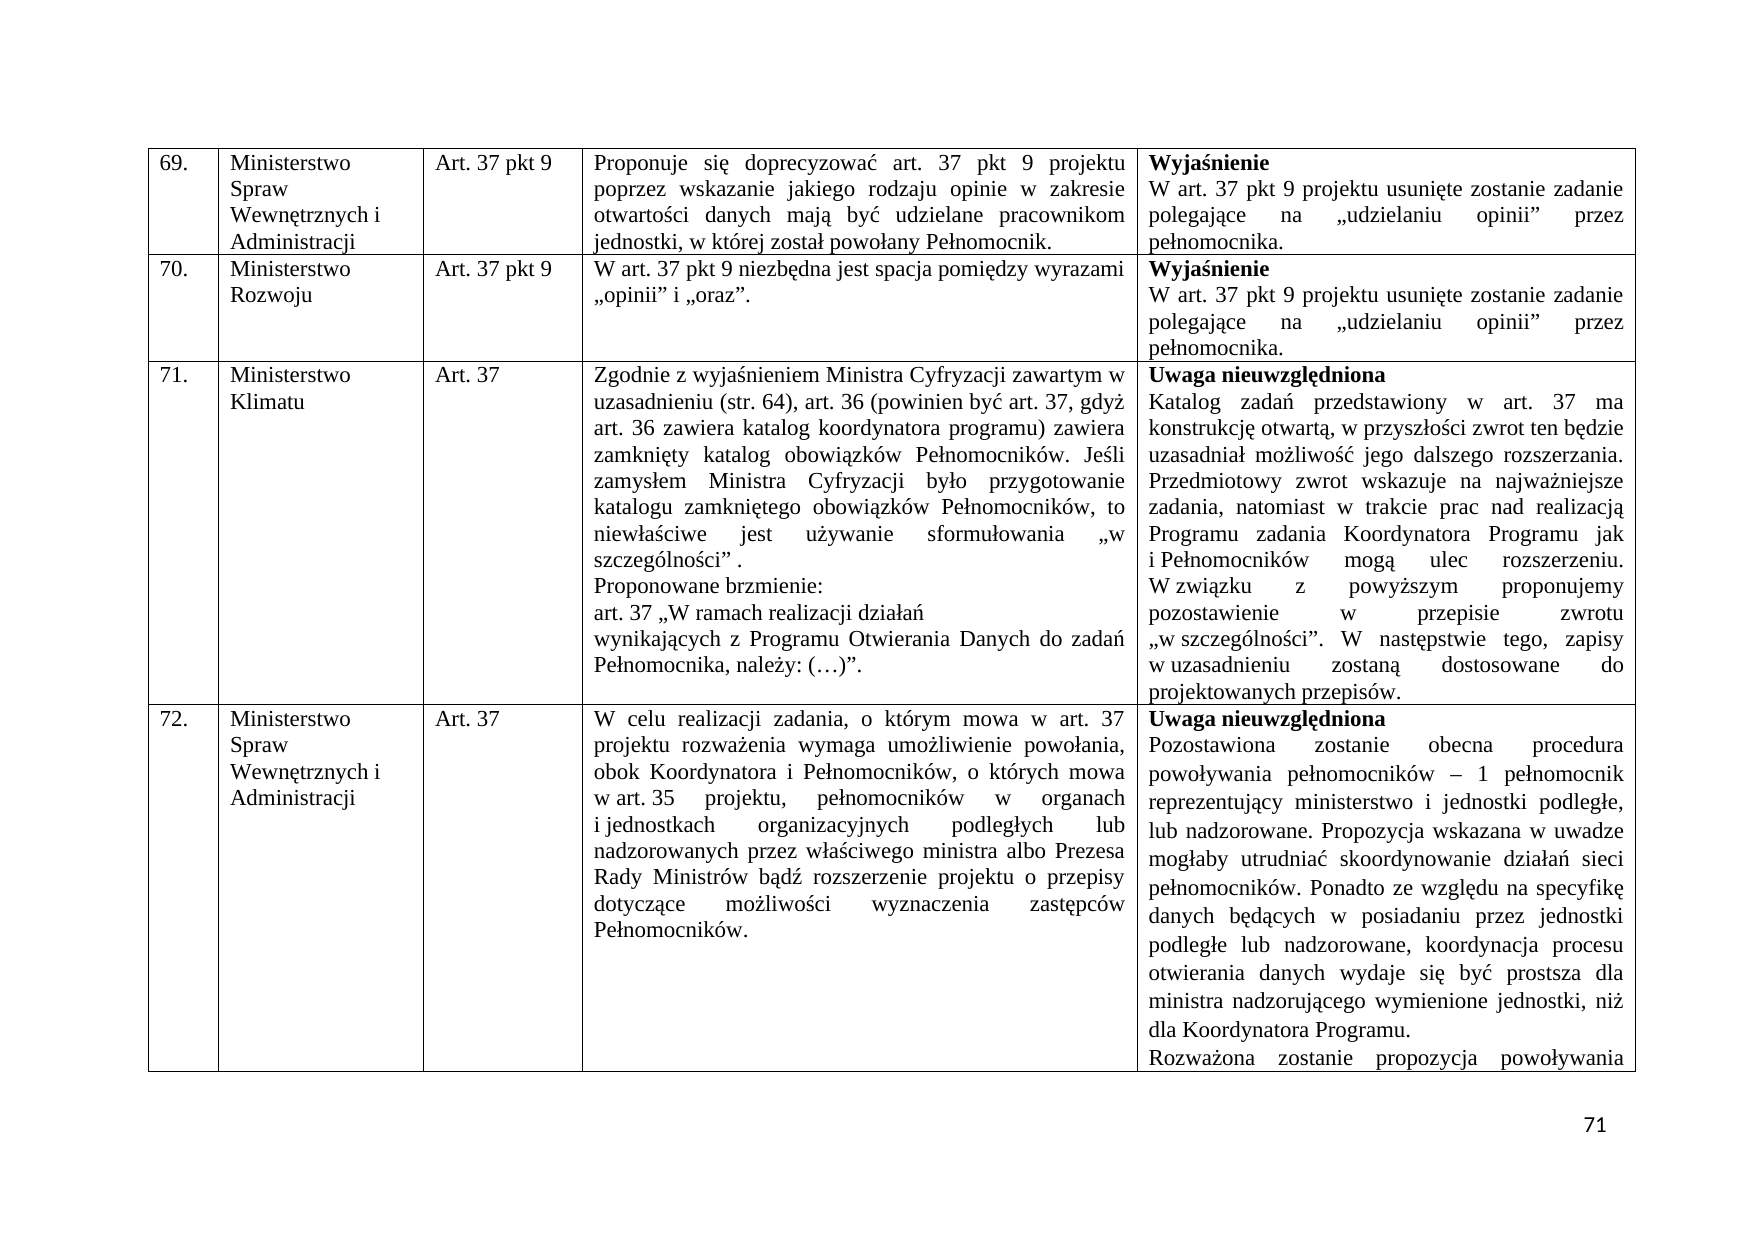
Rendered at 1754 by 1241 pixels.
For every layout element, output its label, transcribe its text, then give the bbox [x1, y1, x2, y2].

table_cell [219, 705, 423, 1071]
table_cell [149, 362, 218, 704]
table_cell Wyjaśnienie W art. 37 pkt 9 projektu usunięte zostanie zadanie polegające na „udzielaniu opinii” przez pełnomocnika. [1138, 149, 1635, 254]
table_cell Proponuje się doprecyzować art. 37 pkt 9 projektu poprzez wskazanie jakiego rodzaju opinie w zakresie otwartości danych mają być udzielane pracownikom jednostki, w której został powołany Pełnomocnik. [583, 149, 1137, 254]
table_cell Ministerstwo Rozwoju [219, 255, 423, 361]
table_cell Ministerstwo Klimatu [219, 362, 423, 704]
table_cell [1138, 705, 1635, 1071]
table_cell Art. 37 pkt 9 [424, 255, 582, 361]
table_cell W art. 37 pkt 9 niezbędna jest spacja pomiędzy wyrazami „opinii” i „oraz”. [583, 255, 1137, 361]
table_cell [583, 705, 1137, 1071]
table_cell [149, 149, 218, 254]
table_cell Art. 37 pkt 9 [424, 149, 582, 254]
table_cell [149, 255, 218, 361]
table_cell Art. 37 [424, 705, 582, 1071]
table_cell Wyjaśnienie W art. 37 pkt 9 projektu usunięte zostanie zadanie polegające na „udzielaniu opinii” przez pełnomocnika. [1138, 255, 1635, 361]
table_cell [149, 705, 218, 1071]
table_cell Ministerstwo Spraw Wewnętrznych i Administracji [219, 149, 423, 254]
table_cell Uwaga nieuwzględniona Katalog zadań przedstawiony w art. 37 ma konstrukcję otwartą, w przyszłości zwrot ten będzie uzasadniał możliwość jego dalszego rozszerzania. Przedmiotowy zwrot wskazuje na najważniejsze zadania, natomiast w trakcie prac nad realizacją Programu zadania Koordynatora Programu jak i Pełnomocników mogą ulec rozszerzeniu. W związku z powyższym proponujemy pozostawienie w przepisie zwrotu „w szczególności”. W następstwie tego, zapisy w uzasadnieniu zostaną dostosowane do projektowanych przepisów. [1138, 362, 1635, 704]
table_cell Zgodnie z wyjaśnieniem Ministra Cyfryzacji zawartym w uzasadnieniu (str. 64), art. 36 (powinien być art. 37, gdyż art. 36 zawiera katalog koordynatora programu) zawiera zamknięty katalog obowiązków Pełnomocników. Jeśli zamysłem Ministra Cyfryzacji było przygotowanie katalogu zamkniętego obowiązków Pełnomocników, to niewłaściwe jest używanie sformułowania „w szczególności” . Proponowane brzmienie: art. 37 „W ramach realizacji działań wynikających z Programu Otwierania Danych do zadań Pełnomocnika, należy: (…)”. [583, 362, 1137, 704]
table_cell Art. 37 [424, 362, 582, 704]
